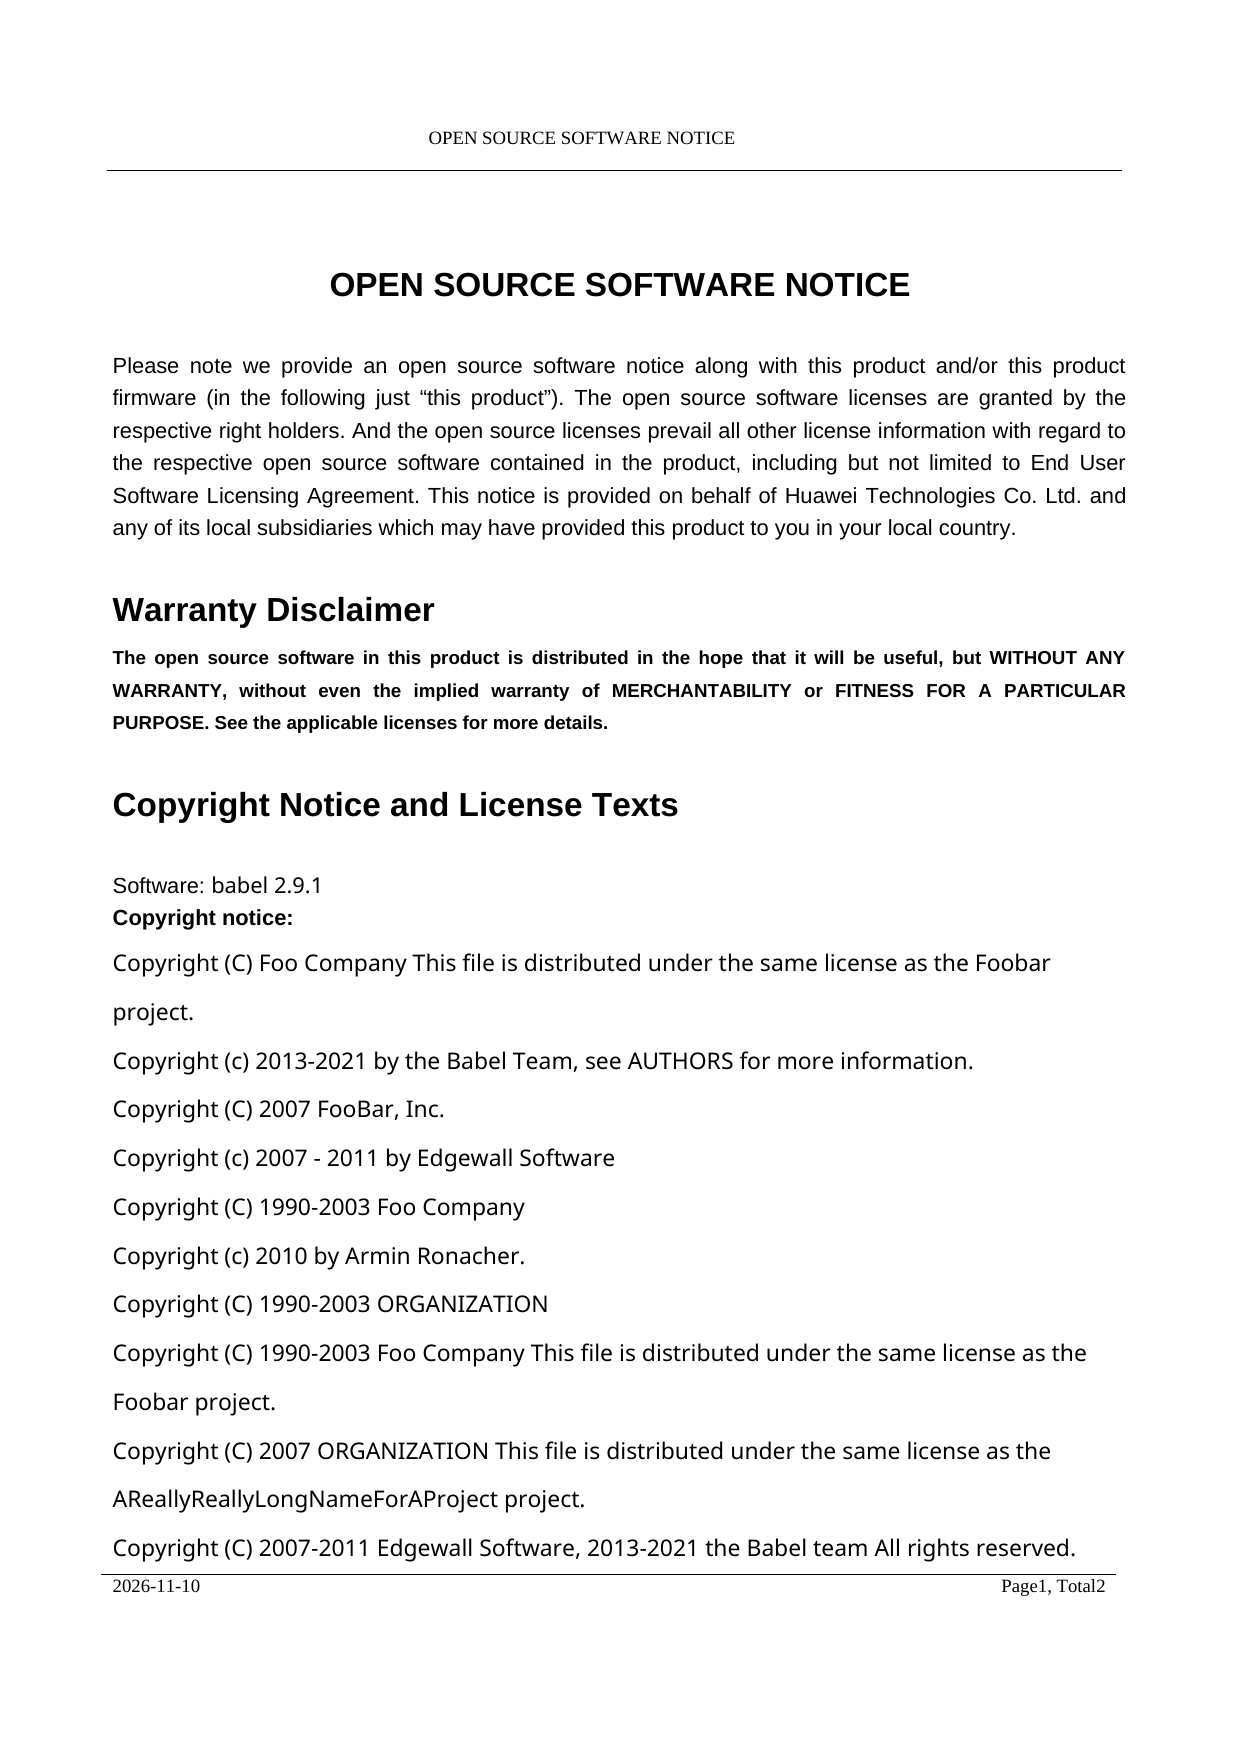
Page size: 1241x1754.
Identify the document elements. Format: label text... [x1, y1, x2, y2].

text Copyright Notice and License Texts [112, 771, 1128, 836]
text Warranty Disclaimer [112, 576, 1128, 641]
text Please note we provide an open source software notice along with this product and/or this product firmware (in the following just “this product”). The open source software licenses are granted by the respective right holders. And the open source licenses prevail all other license information with regard to the respective open source software contained in the product, including but not limited to End User Software Licensing Agreement. This notice is provided on behalf of Huawei Technologies Co. Ltd. and any of its local subsidiaries which may have provided this product to you in your local country. [112, 349, 1128, 544]
text OPEN SOURCE SOFTWARE NOTICE [112, 251, 1128, 316]
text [112, 947, 1128, 1564]
text The open source software in this product is distributed in the hope that it will be useful, but WITHOUT ANY WARRANTY, without even the implied warranty of MERCHANTABILITY or FITNESS FOR A PARTICULAR PURPOSE. See the applicable licenses for more details. [112, 641, 1128, 739]
text Copyright notice: [112, 901, 1128, 934]
text Software: babel 2.9.1 [112, 869, 1128, 901]
